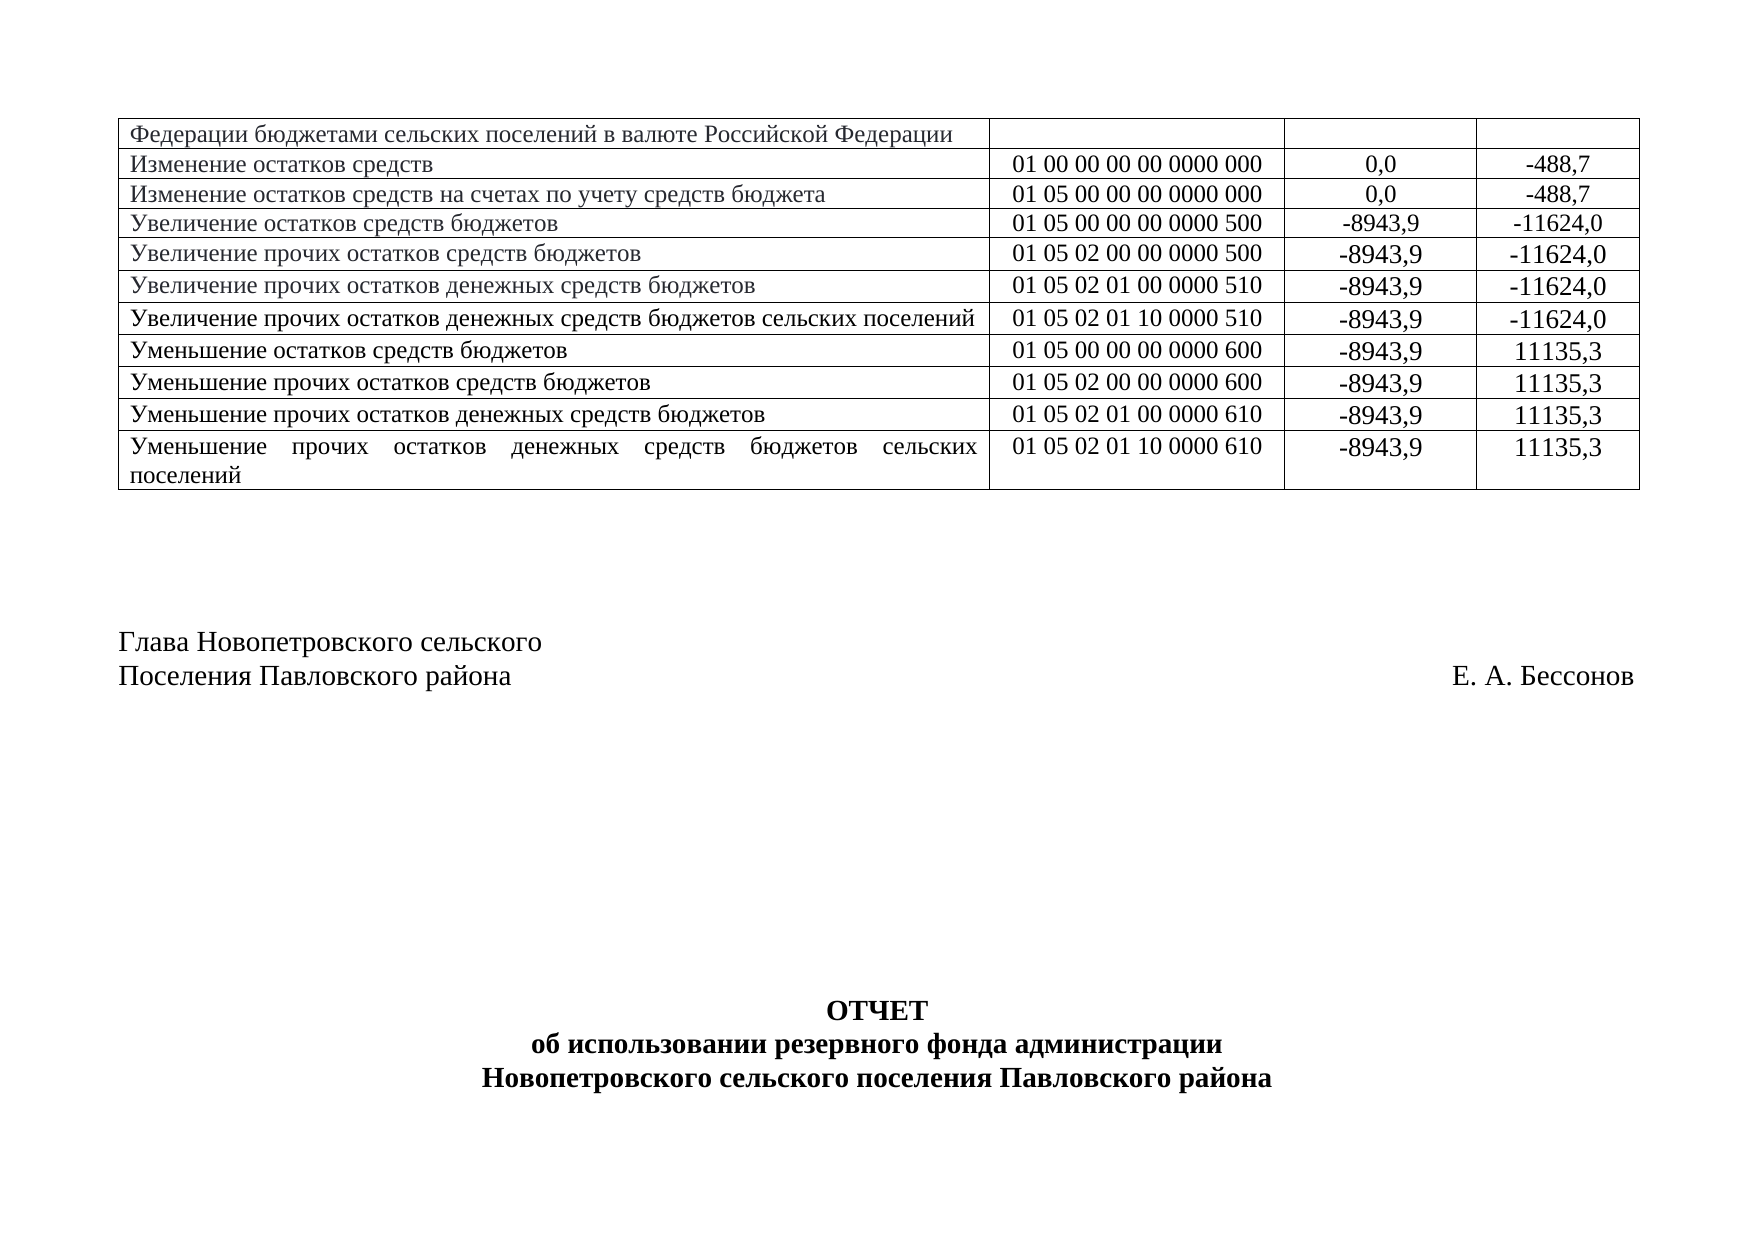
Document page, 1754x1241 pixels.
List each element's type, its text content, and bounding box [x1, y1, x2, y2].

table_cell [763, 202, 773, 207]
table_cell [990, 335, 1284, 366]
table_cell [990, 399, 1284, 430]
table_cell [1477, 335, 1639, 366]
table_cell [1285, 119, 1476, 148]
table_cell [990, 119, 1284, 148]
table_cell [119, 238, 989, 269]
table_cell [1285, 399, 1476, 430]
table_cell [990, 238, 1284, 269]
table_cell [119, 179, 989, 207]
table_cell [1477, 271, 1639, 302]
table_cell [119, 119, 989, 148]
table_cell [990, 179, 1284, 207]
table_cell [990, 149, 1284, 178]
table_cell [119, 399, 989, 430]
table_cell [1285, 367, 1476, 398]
text Новопетровского сельского поселения Павловского района [118, 1060, 1636, 1094]
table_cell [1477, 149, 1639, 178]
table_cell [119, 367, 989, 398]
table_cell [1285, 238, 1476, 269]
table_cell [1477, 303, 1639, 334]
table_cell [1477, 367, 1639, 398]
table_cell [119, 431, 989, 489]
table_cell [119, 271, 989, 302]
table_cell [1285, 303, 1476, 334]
text ОТЧЕТ [118, 993, 1636, 1027]
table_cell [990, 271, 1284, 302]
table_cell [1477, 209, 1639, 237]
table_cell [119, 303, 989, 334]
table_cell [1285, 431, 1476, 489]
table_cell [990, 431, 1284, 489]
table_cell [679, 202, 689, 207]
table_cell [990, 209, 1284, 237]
text Поселения Павловского района Е. А. Бессонов [118, 658, 1636, 691]
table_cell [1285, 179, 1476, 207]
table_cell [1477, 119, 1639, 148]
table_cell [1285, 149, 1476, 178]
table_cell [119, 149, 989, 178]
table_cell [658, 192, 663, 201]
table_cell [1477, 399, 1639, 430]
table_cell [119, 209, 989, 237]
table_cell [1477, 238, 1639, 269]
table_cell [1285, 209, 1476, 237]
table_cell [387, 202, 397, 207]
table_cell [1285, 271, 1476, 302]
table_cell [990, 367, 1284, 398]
text Глава Новопетровского сельского [118, 624, 1636, 658]
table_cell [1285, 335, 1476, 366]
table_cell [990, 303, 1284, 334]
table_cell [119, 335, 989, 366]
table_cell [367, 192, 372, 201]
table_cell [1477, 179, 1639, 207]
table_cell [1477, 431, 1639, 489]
text об использовании резервного фонда администрации [118, 1027, 1636, 1060]
